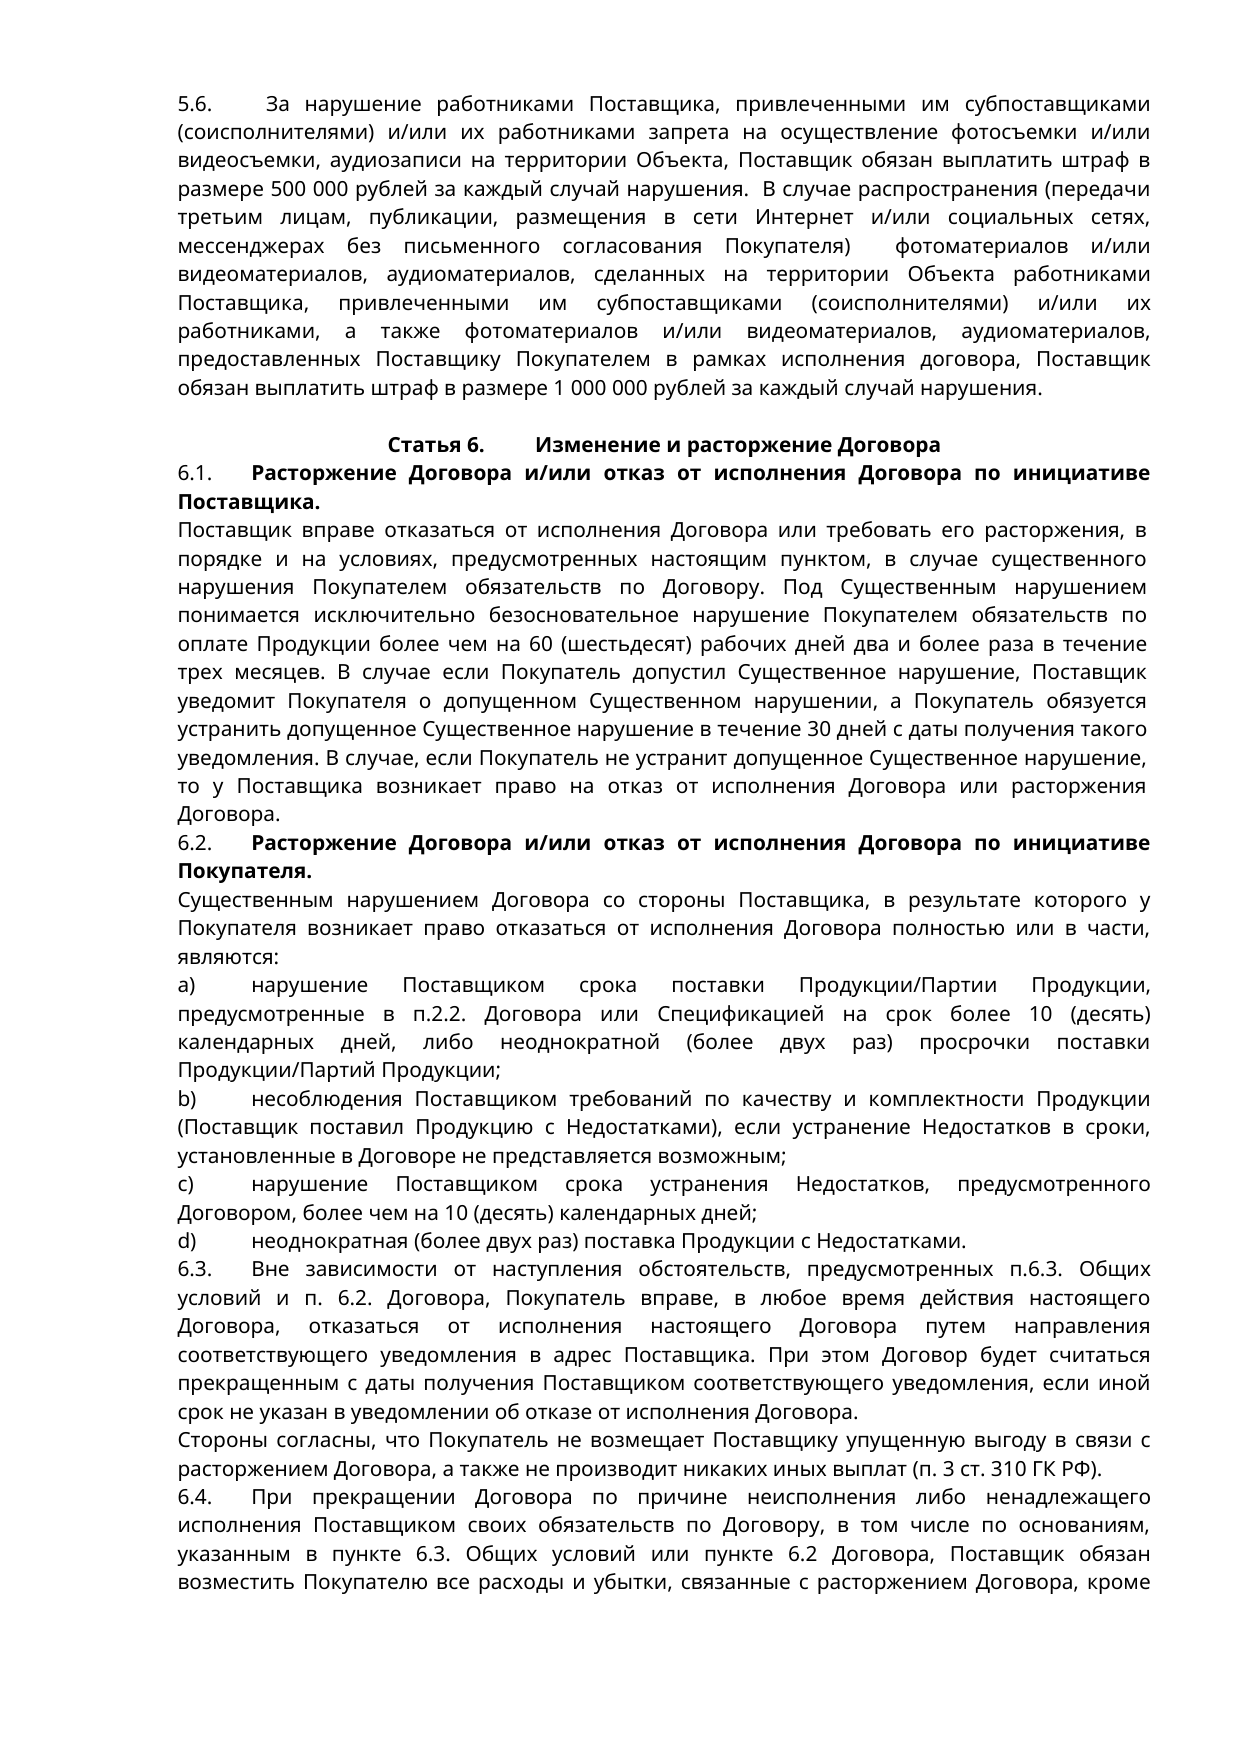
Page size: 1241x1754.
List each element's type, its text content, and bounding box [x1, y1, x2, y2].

list Расторжение Договора и/или отказ от исполнения Договора по инициативе Поставщика. [177, 458, 1152, 515]
list Изменение и расторжение Договора [177, 430, 1152, 458]
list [177, 1482, 1152, 1596]
list Поставщик вправе отказаться от исполнения Договора или требовать его расторжения, в порядке и на условиях, предусмотренных настоящим пунктом, в случае существенного нарушения Покупателем обязательств по Договору. Под Существенным нарушением понимается исключительно безосновательное нарушение Покупателем обязательств по оплате Продукции более чем на 60 (шестьдесят) рабочих дней два и более раза в течение трех месяцев. В случае если Покупатель допустил Существенное нарушение, Поставщик уведомит Покупателя о допущенном Существенном нарушении, а Покупатель обязуется устранить допущенное Существенное нарушение в течение 30 дней с даты получения такого уведомления. В случае, если Покупатель не устранит допущенное Существенное нарушение, то у Поставщика возникает право на отказ от исполнения Договора или расторжения Договора. [177, 515, 1148, 828]
list неоднократная (более двух раз) поставка Продукции с Недостатками. [177, 1226, 1152, 1254]
list За нарушение работниками Поставщика, привлеченными им субпоставщиками (соисполнителями) и/или их работниками запрета на осуществление фотосъемки и/или видеосъемки, аудиозаписи на территории Объекта, Поставщик обязан выплатить штраф в размере 500 000 рублей за каждый случай нарушения. В случае распространения (передачи третьим лицам, публикации, размещения в сети Интернет и/или социальных сетях, мессенджерах без письменного согласования Покупателя) фотоматериалов и/или видеоматериалов, аудиоматериалов, сделанных на территории Объекта работниками Поставщика, привлеченными им субпоставщиками (соисполнителями) и/или их работниками, а также фотоматериалов и/или видеоматериалов, аудиоматериалов, предоставленных Поставщику Покупателем в рамках исполнения договора, Поставщик обязан выплатить штраф в размере 1 000 000 рублей за каждый случай нарушения. [177, 89, 1152, 401]
list Расторжение Договора и/или отказ от исполнения Договора по инициативе Покупателя. [177, 828, 1152, 885]
list нарушение Поставщиком срока поставки Продукции/Партии Продукции, предусмотренные в п.2.2. Договора или Спецификацией на срок более 10 (десять) календарных дней, либо неоднократной (более двух раз) просрочки поставки Продукции/Партий Продукции; [177, 970, 1152, 1084]
list Стороны согласны, что Покупатель не возмещает Поставщику упущенную выгоду в связи с расторжением Договора, а также не производит никаких иных выплат (п. 3 ст. 310 ГК РФ). [177, 1425, 1152, 1482]
list Существенным нарушением Договора со стороны Поставщика, в результате которого у Покупателя возникает право отказаться от исполнения Договора полностью или в части, являются: [177, 885, 1152, 970]
list несоблюдения Поставщиком требований по качеству и комплектности Продукции (Поставщик поставил Продукцию с Недостатками), если устранение Недостатков в сроки, установленные в Договоре не представляется возможным; [177, 1084, 1152, 1169]
list Вне зависимости от наступления обстоятельств, предусмотренных п.6.3. Общих условий и п. 6.2. Договора, Покупатель вправе, в любое время действия настоящего Договора, отказаться от исполнения настоящего Договора путем направления соответствующего уведомления в адрес Поставщика. При этом Договор будет считаться прекращенным с даты получения Поставщиком соответствующего уведомления, если иной срок не указан в уведомлении об отказе от исполнения Договора. [177, 1254, 1152, 1425]
list нарушение Поставщиком срока устранения Недостатков, предусмотренного Договором, более чем на 10 (десять) календарных дней; [177, 1169, 1152, 1226]
